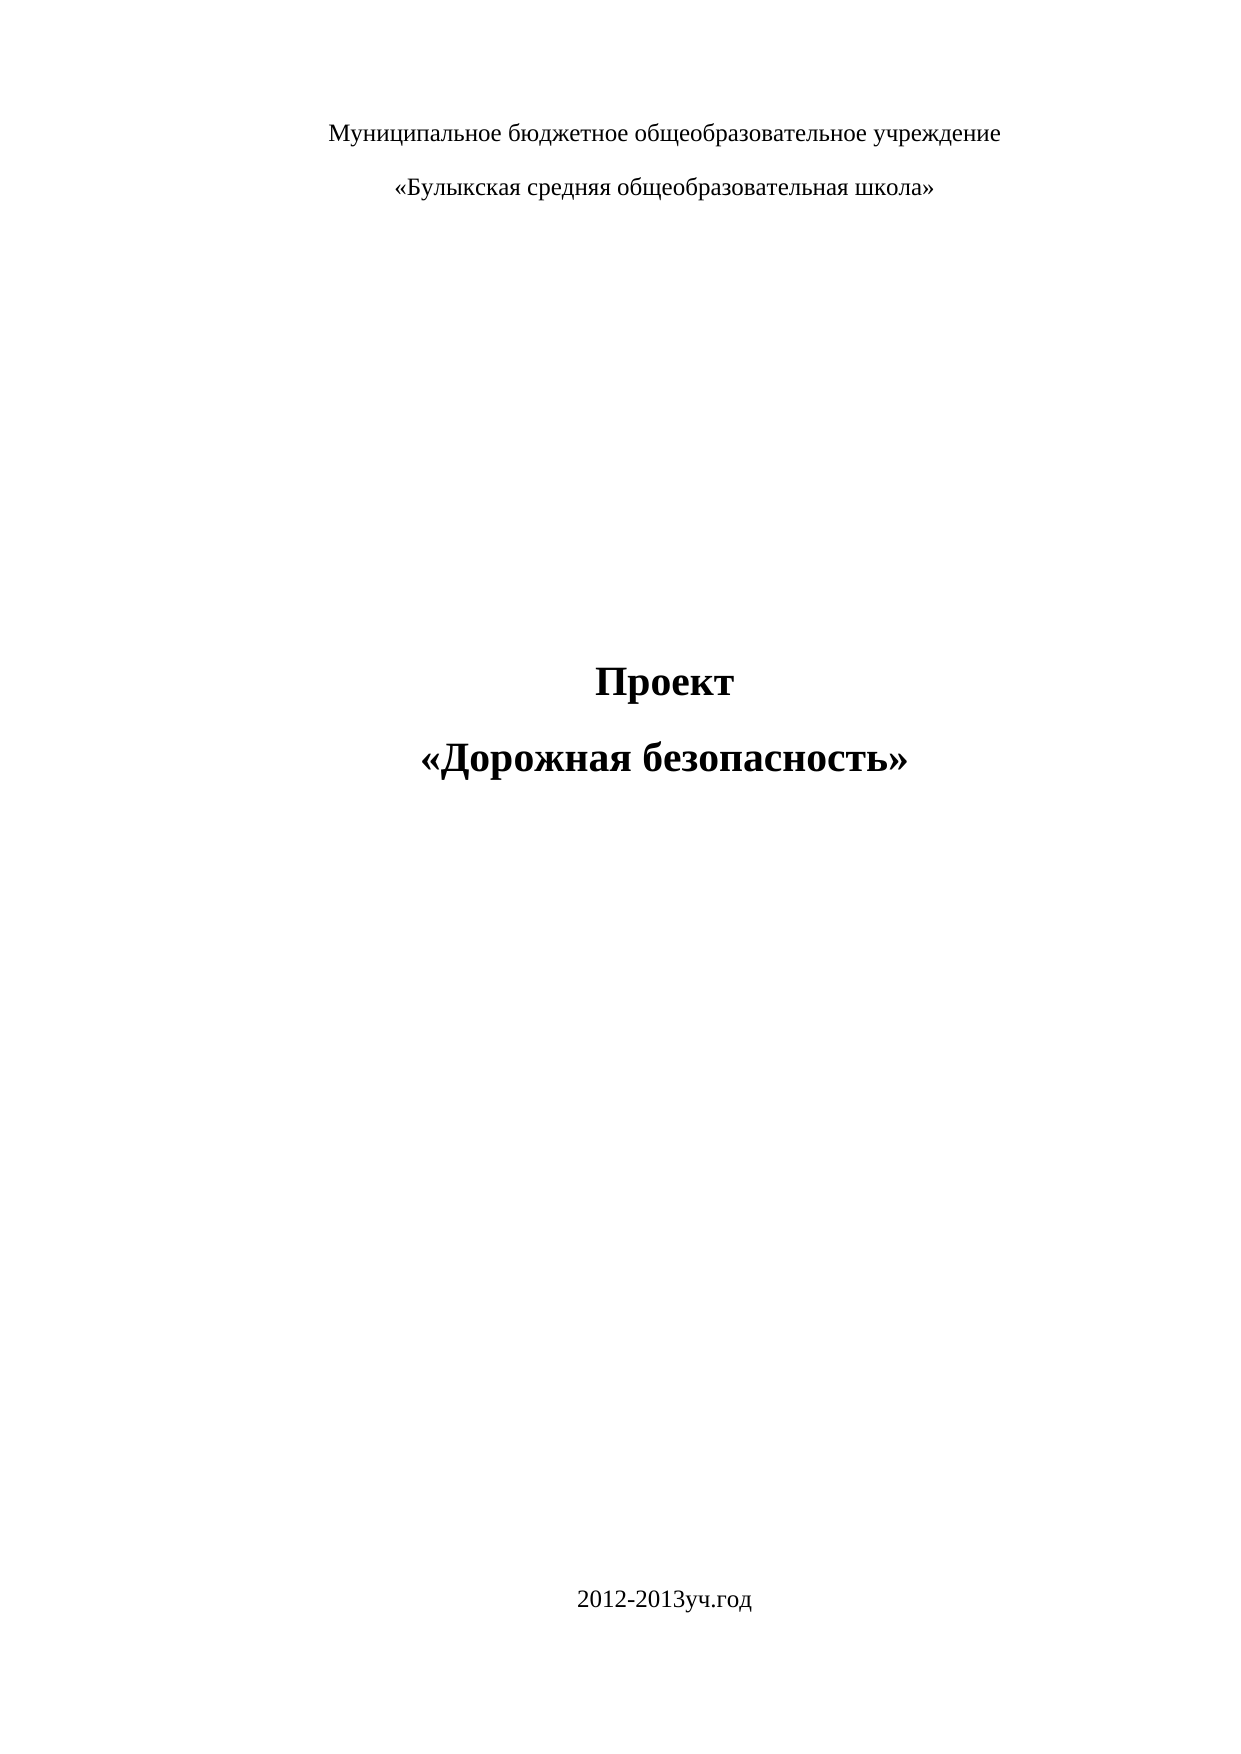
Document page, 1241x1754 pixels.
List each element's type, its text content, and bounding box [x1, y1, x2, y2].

text 2012-2013уч.год [177, 1584, 1152, 1613]
text «Булыкская средняя общеобразовательная школа» [177, 172, 1152, 201]
text Муниципальное бюджетное общеобразовательное учреждение [177, 118, 1152, 147]
text «Дорожная безопасность» [177, 733, 1152, 781]
text Проект [177, 657, 1152, 704]
